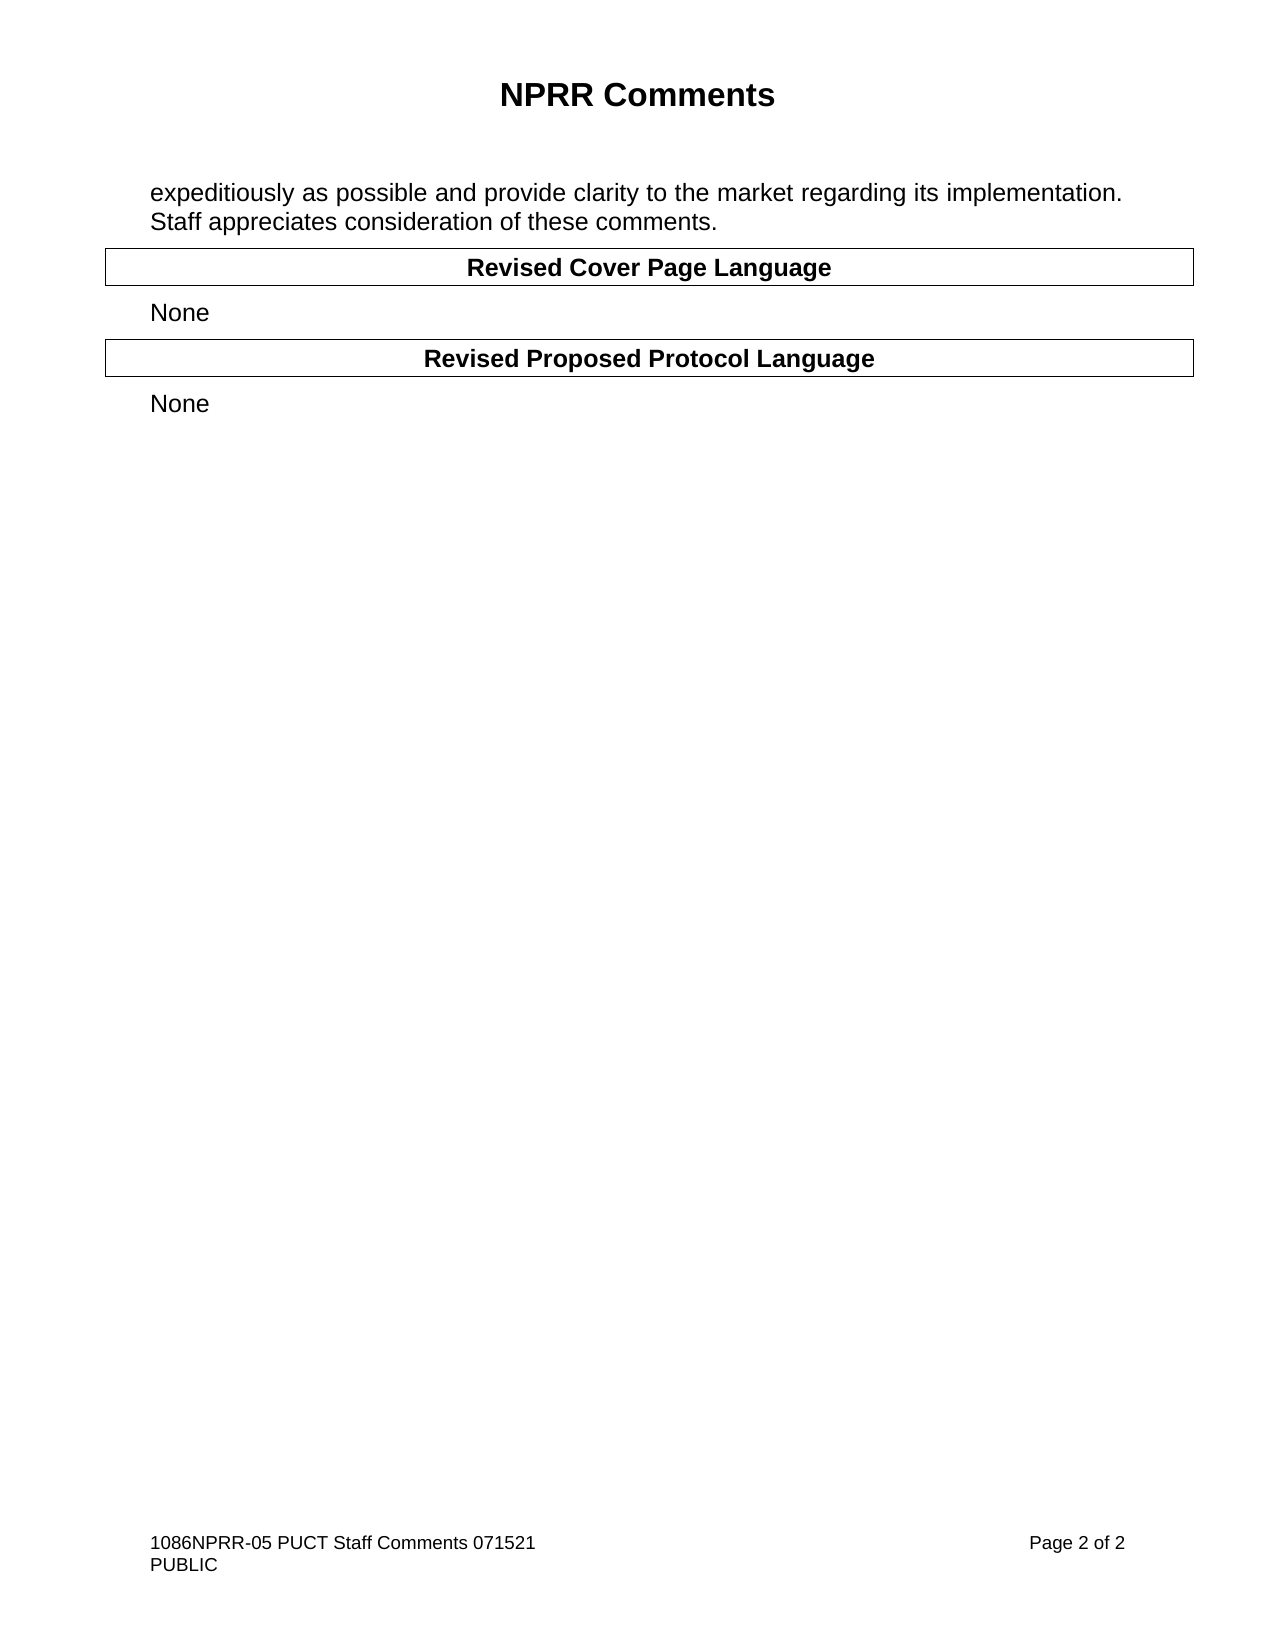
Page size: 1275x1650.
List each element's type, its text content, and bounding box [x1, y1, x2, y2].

table_header Revised Proposed Protocol Language [106, 340, 1193, 376]
text None [150, 298, 1125, 327]
table_header Revised Cover Page Language [106, 249, 1193, 284]
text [150, 178, 1125, 236]
text None [150, 389, 1125, 418]
